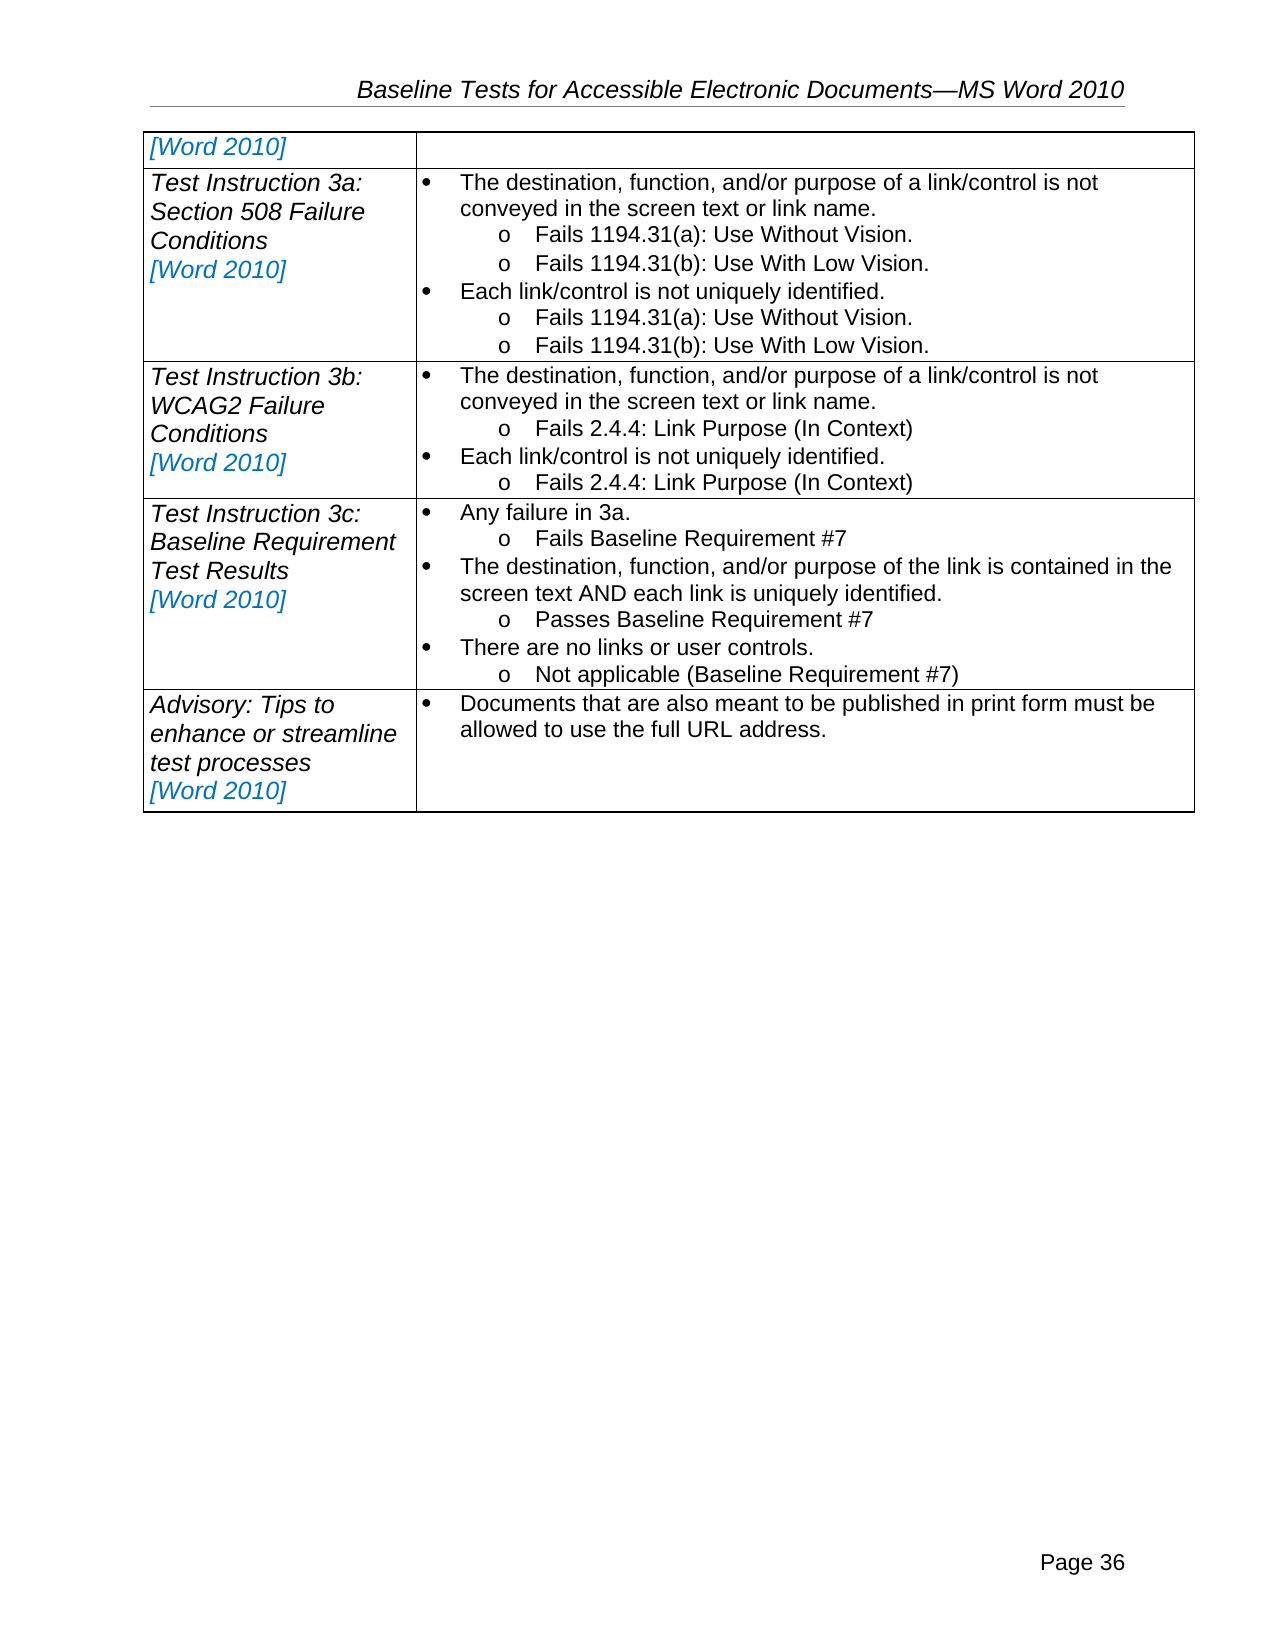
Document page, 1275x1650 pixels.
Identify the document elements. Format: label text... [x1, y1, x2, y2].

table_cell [144, 133, 416, 167]
table_cell Advisory: Tips to enhance or streamline test processes [Word 2010] [144, 690, 416, 811]
table_cell The destination, function, and/or purpose of a link/control is not conveyed in the screen text or link name. Fails 2.4.4: Link Purpose (In Context) Each link/control is not uniquely identified. Fails 2.4.4: Link Purpose (In Context) [417, 362, 1194, 498]
table_cell Test Instruction 3a: Section 508 Failure Conditions [Word 2010] [144, 169, 416, 361]
table_cell Test Instruction 3c: Baseline Requirement Test Results [Word 2010] [144, 499, 416, 689]
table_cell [417, 133, 1194, 167]
table_cell Any failure in 3a. Fails Baseline Requirement #7 The destination, function, and/or purpose of the link is contained in the screen text AND each link is uniquely identified. Passes Baseline Requirement #7 There are no links or user controls. Not applicable (Baseline Requirement #7) [417, 499, 1194, 689]
table_cell Documents that are also meant to be published in print form must be allowed to use the full URL address. [417, 690, 1194, 811]
table_cell The destination, function, and/or purpose of a link/control is not conveyed in the screen text or link name. Fails 1194.31(a): Use Without Vision. Fails 1194.31(b): Use With Low Vision. Each link/control is not uniquely identified. Fails 1194.31(a): Use Without Vision. Fails 1194.31(b): Use With Low Vision. [417, 169, 1194, 361]
table_cell Test Instruction 3b: WCAG2 Failure Conditions [Word 2010] [144, 362, 416, 498]
